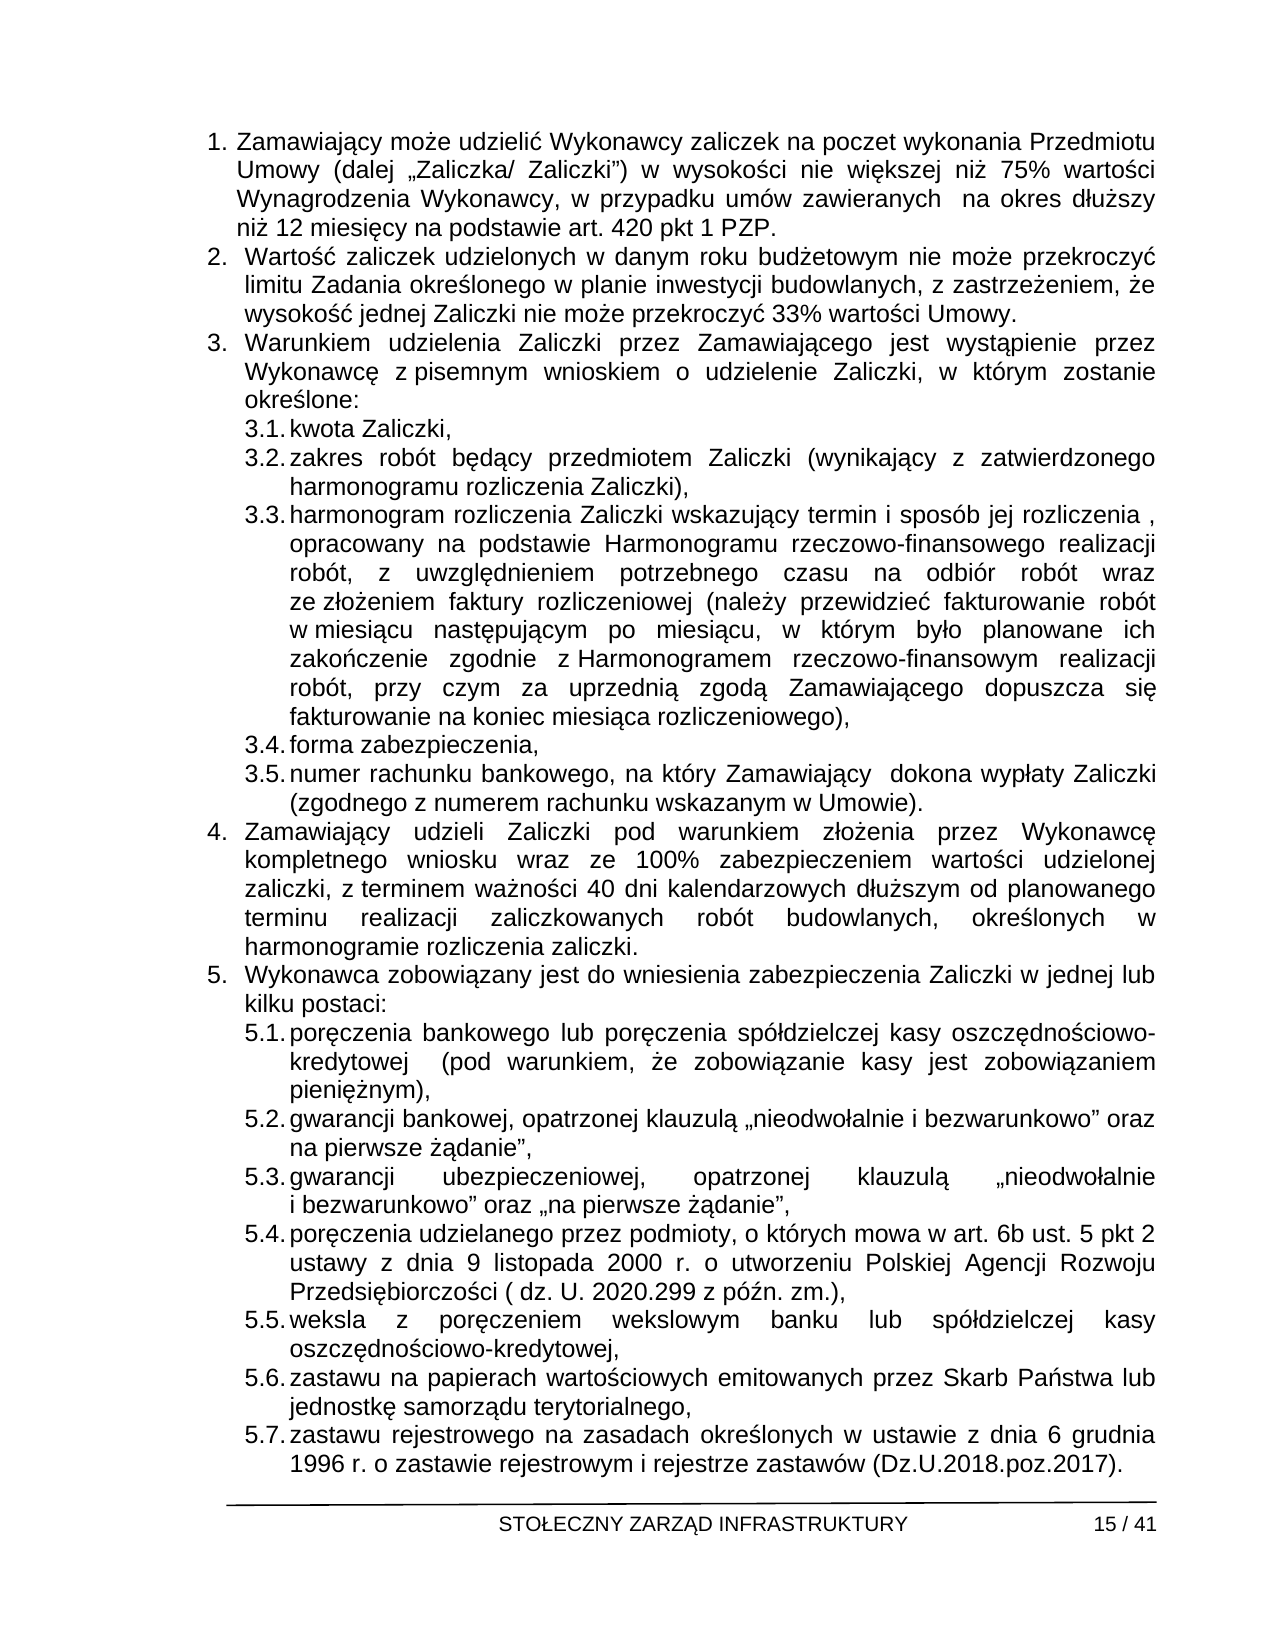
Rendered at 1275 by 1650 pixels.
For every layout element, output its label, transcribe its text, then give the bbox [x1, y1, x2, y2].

list kwota Zaliczki, [244, 414, 1157, 443]
list numer rachunku bankowego, na który Zamawiający dokona wypłaty Zaliczki (zgodnego z numerem rachunku wskazanym w Umowie). [244, 759, 1157, 817]
list zastawu rejestrowego na zasadach określonych w ustawie z dnia 6 grudnia 1996 r. o zastawie rejestrowym i rejestrze zastawów (Dz.U.2018.poz.2017). [244, 1420, 1157, 1478]
list zastawu na papierach wartościowych emitowanych przez Skarb Państwa lub jednostkę samorządu terytorialnego, [244, 1363, 1157, 1420]
list Wartość zaliczek udzielonych w danym roku budżetowym nie może przekroczyć limitu Zadania określonego w planie inwestycji budowlanych, z zastrzeżeniem, że wysokość jednej Zaliczki nie może przekroczyć 33% wartości Umowy. [207, 242, 1157, 328]
list poręczenia udzielanego przez podmioty, o których mowa w art. 6b ust. 5 pkt 2 ustawy z dnia 9 listopada 2000 r. o utworzeniu Polskiej Agencji Rozwoju Przedsiębiorczości ( dz. U. 2020.299 z późn. zm.), [244, 1219, 1157, 1305]
list forma zabezpieczenia, [244, 730, 1157, 759]
list harmonogram rozliczenia Zaliczki wskazujący termin i sposób jej rozliczenia , opracowany na podstawie Harmonogramu rzeczowo-finansowego realizacji robót, z uwzględnieniem potrzebnego czasu na odbiór robót wraz ze złożeniem faktury rozliczeniowej (należy przewidzieć fakturowanie robót w miesiącu następującym po miesiącu, w którym było planowane ich zakończenie zgodnie z Harmonogramem rzeczowo-finansowym realizacji robót, przy czym za uprzednią zgodą Zamawiającego dopuszcza się fakturowanie na koniec miesiąca rozliczeniowego), [244, 500, 1157, 730]
list zakres robót będący przedmiotem Zaliczki (wynikający z zatwierdzonego harmonogramu rozliczenia Zaliczki), [244, 443, 1157, 500]
list Zamawiający udzieli Zaliczki pod warunkiem złożenia przez Wykonawcę kompletnego wniosku wraz ze 100% zabezpieczeniem wartości udzielonej zaliczki, z terminem ważności 40 dni kalendarzowych dłuższym od planowanego terminu realizacji zaliczkowanych robót budowlanych, określonych w harmonogramie rozliczenia zaliczki. [207, 817, 1157, 960]
list Wykonawca zobowiązany jest do wniesienia zabezpieczenia Zaliczki w jednej lub kilku postaci: [207, 960, 1157, 1018]
list poręczenia bankowego lub poręczenia spółdzielczej kasy oszczędnościowo-kredytowej (pod warunkiem, że zobowiązanie kasy jest zobowiązaniem pieniężnym), [244, 1018, 1157, 1104]
list gwarancji ubezpieczeniowej, opatrzonej klauzulą „nieodwołalnie i bezwarunkowo” oraz „na pierwsze żądanie”, [244, 1162, 1157, 1219]
list Warunkiem udzielenia Zaliczki przez Zamawiającego jest wystąpienie przez Wykonawcę z pisemnym wnioskiem o udzielenie Zaliczki, w którym zostanie określone: [207, 328, 1157, 414]
list weksla z poręczeniem wekslowym banku lub spółdzielczej kasy oszczędnościowo-kredytowej, [244, 1305, 1157, 1363]
list Zamawiający może udzielić Wykonawcy zaliczek na poczet wykonania Przedmiotu Umowy (dalej „Zaliczka/ Zaliczki”) w wysokości nie większej niż 75% wartości Wynagrodzenia Wykonawcy, w przypadku umów zawieranych na okres dłuższy niż 12 miesięcy na podstawie art. 420 pkt 1 PZP. [207, 127, 1157, 242]
list gwarancji bankowej, opatrzonej klauzulą „nieodwołalnie i bezwarunkowo” oraz na pierwsze żądanie”, [244, 1104, 1157, 1162]
